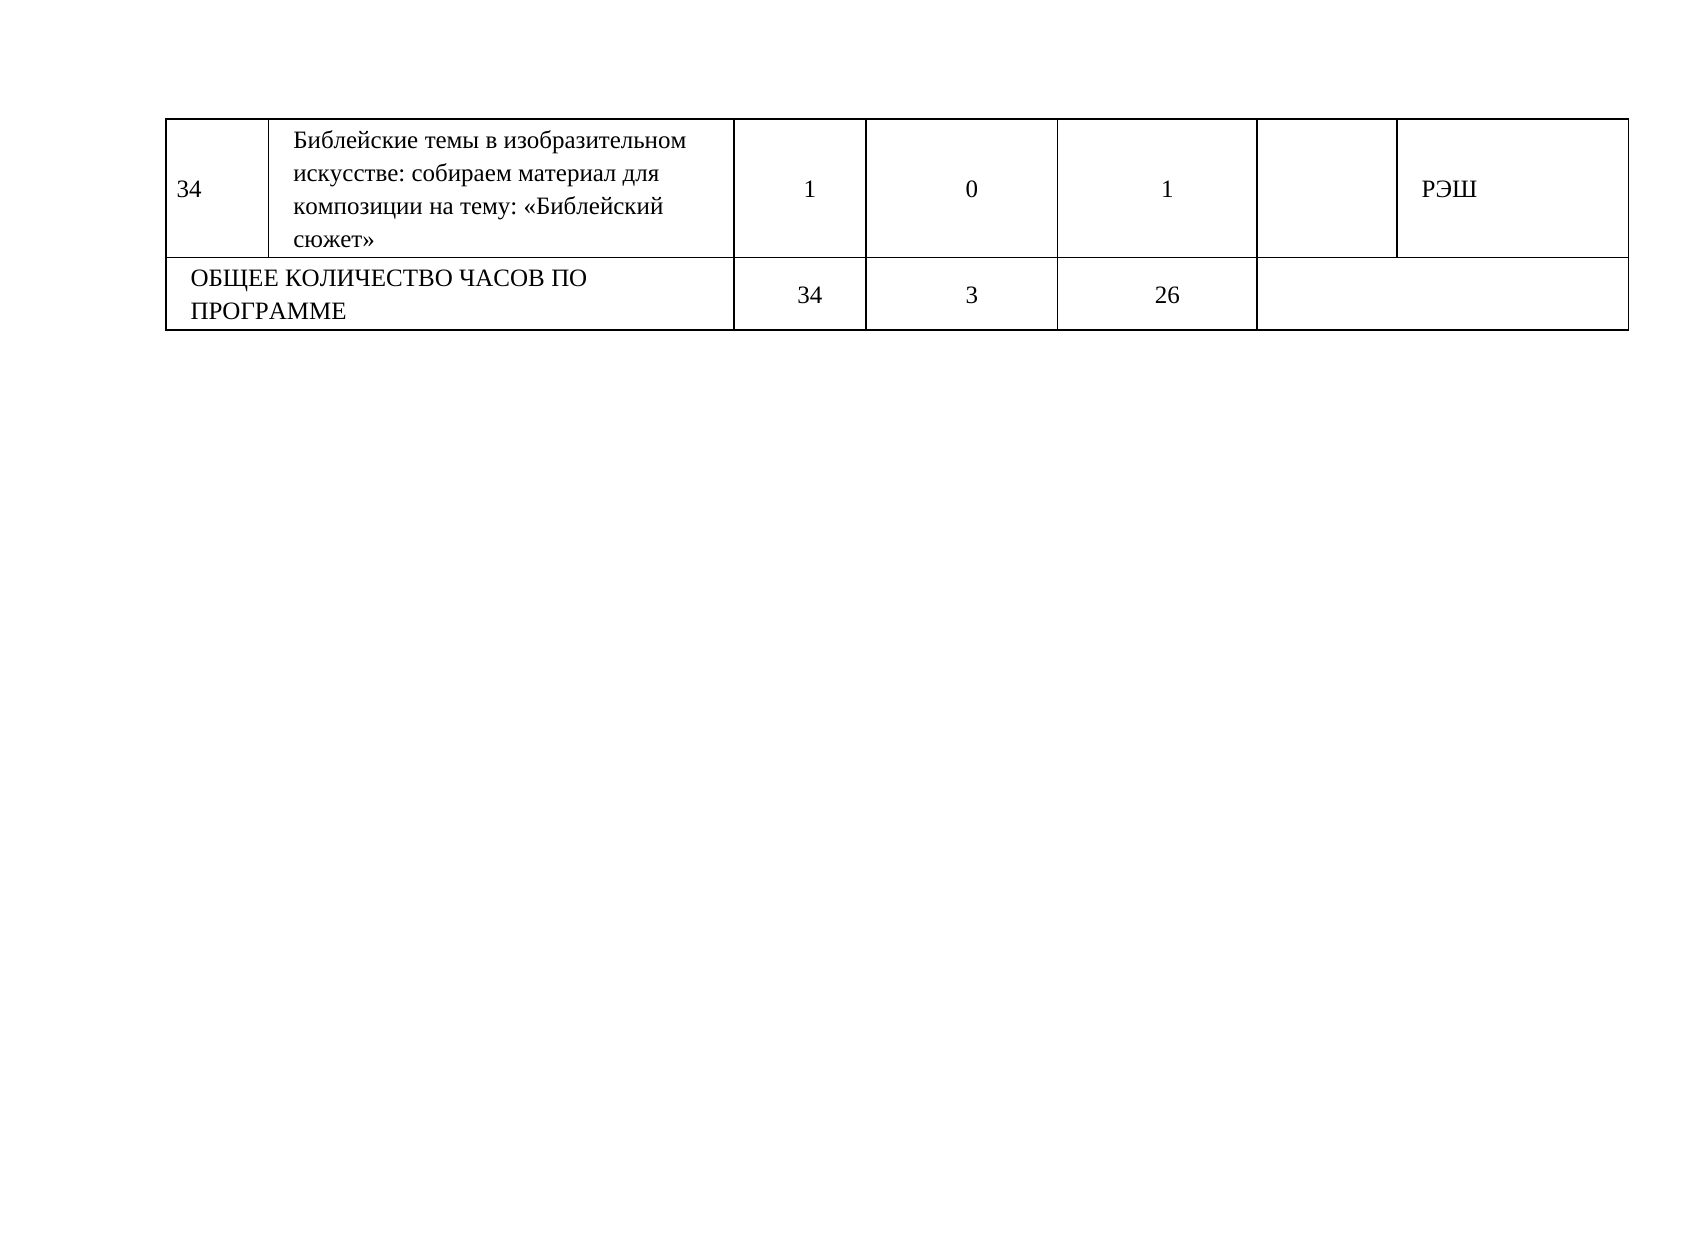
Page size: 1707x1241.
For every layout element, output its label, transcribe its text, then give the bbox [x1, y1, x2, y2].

table_cell 0 [867, 120, 1057, 257]
table_cell [1258, 258, 1628, 329]
table_cell 34 [167, 120, 268, 257]
table_cell Библейские темы в изобразительном искусстве: собираем материал для композиции на тему: «Библейский сюжет» [269, 120, 733, 257]
table_cell 26 [1058, 258, 1256, 329]
table_cell 1 [735, 120, 865, 257]
table_cell 3 [867, 258, 1057, 329]
table_cell ОБЩЕЕ КОЛИЧЕСТВО ЧАСОВ ПО ПРОГРАММЕ [167, 258, 733, 329]
table_cell РЭШ [1398, 120, 1628, 257]
table_cell [1258, 120, 1396, 257]
table_cell 1 [1058, 120, 1256, 257]
table_cell 34 [735, 258, 865, 329]
